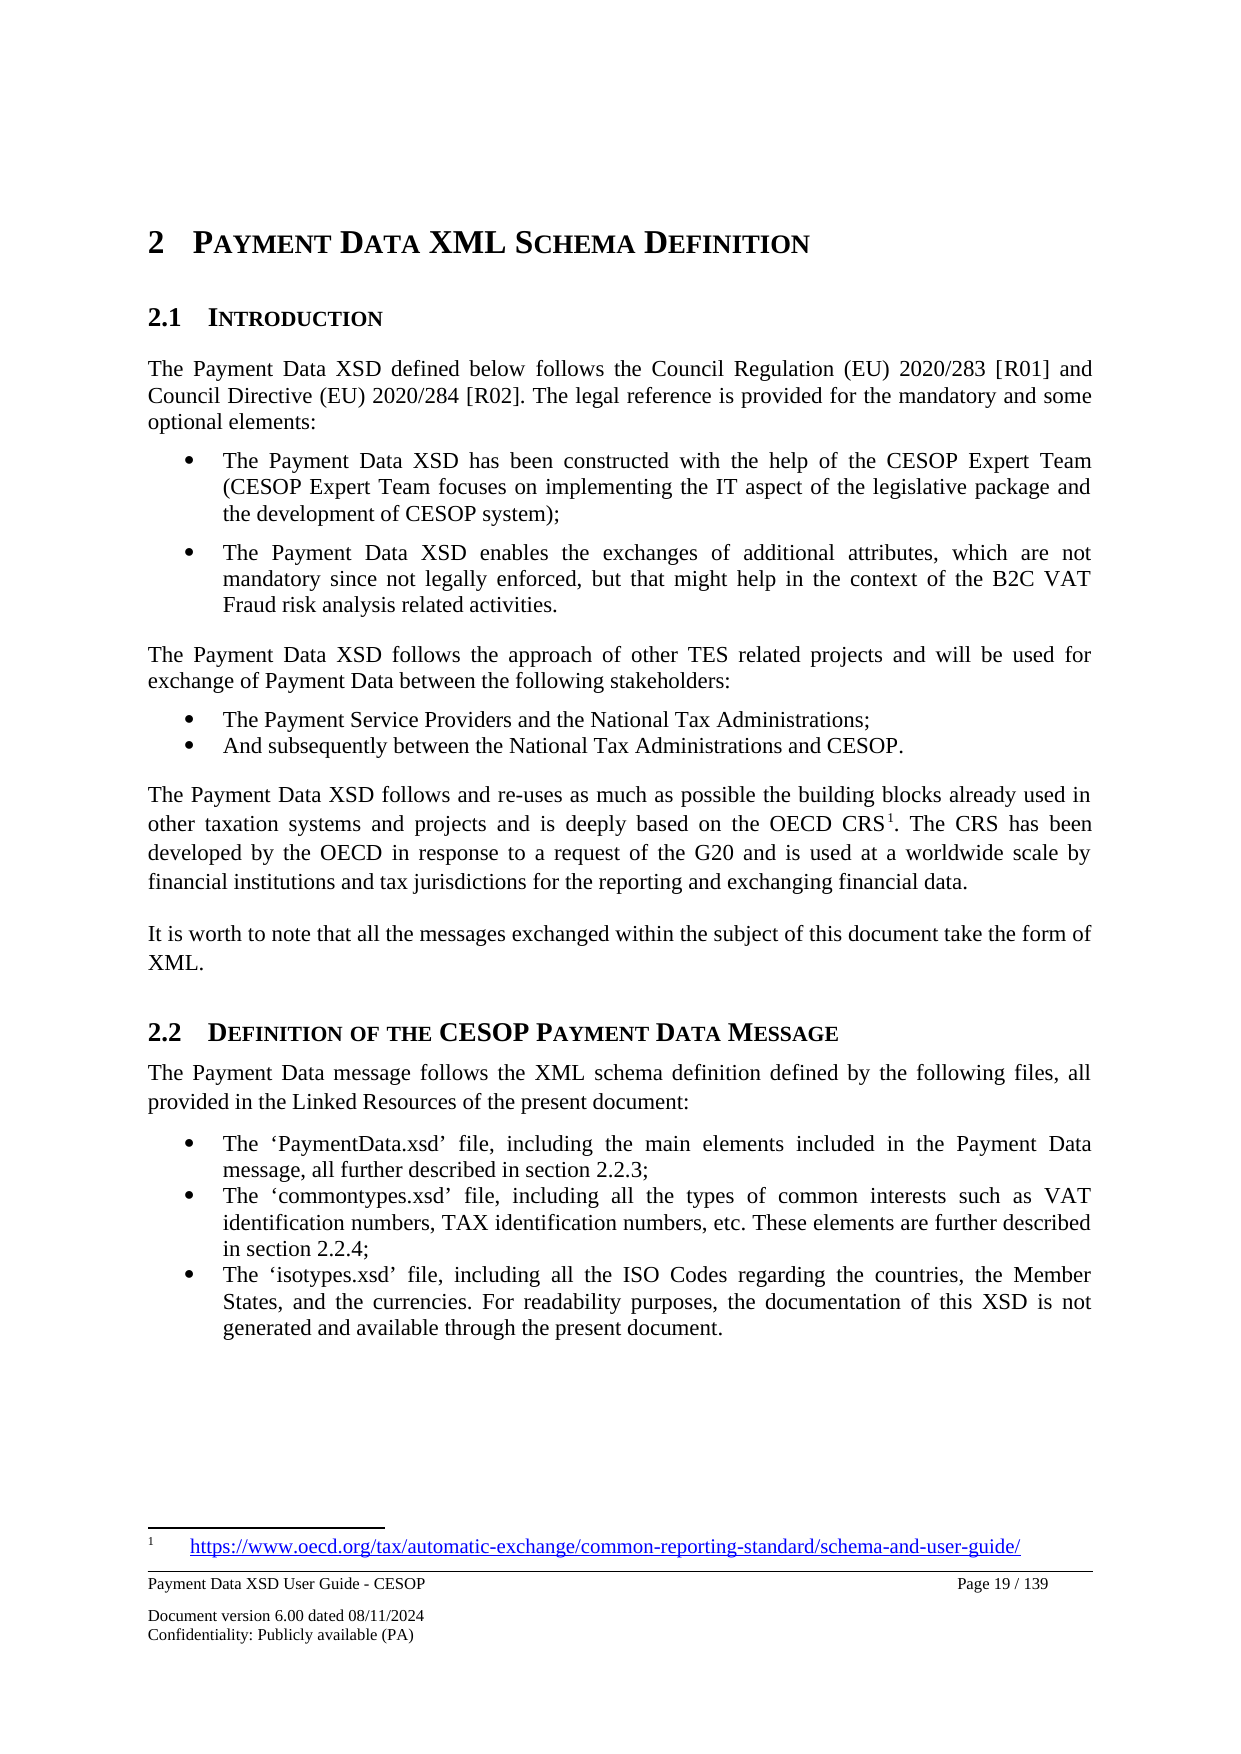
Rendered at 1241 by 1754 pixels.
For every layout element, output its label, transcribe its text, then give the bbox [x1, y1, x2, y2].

subtitle Payment Data XML Schema Definition [148, 222, 1093, 260]
text The Payment Data message follows the XML schema definition defined by the following files, all provided in the Linked Resources of the present document: [148, 1059, 1093, 1114]
list And subsequently between the National Tax Administrations and CESOP. [185, 732, 1093, 758]
list The Payment Data XSD enables the exchanges of additional attributes, which are not mandatory since not legally enforced, but that might help in the context of the B2C VAT Fraud risk analysis related activities. [185, 539, 1093, 618]
text The Payment Data XSD defined below follows the Council Regulation (EU) 2020/283 [R01] and Council Directive (EU) 2020/284 [R02]. The legal reference is provided for the mandatory and some optional elements: [148, 356, 1093, 434]
subtitle Introduction [148, 301, 1093, 333]
list The Payment Service Providers and the National Tax Administrations; [185, 706, 1093, 732]
list The ‘PaymentData.xsd’ file, including the main elements included in the Payment Data message, all further described in section 2.2.3; [185, 1130, 1093, 1182]
text The Payment Data XSD follows and re-uses as much as possible the building blocks already used in other taxation systems and projects and is deeply based on the OECD CRS. The CRS has been developed by the OECD in response to a request of the G20 and is used at a worldwide scale by financial institutions and tax jurisdictions for the reporting and exchanging financial data. [148, 781, 1093, 895]
subtitle Definition of the CESOP Payment Data Message [148, 1016, 1093, 1047]
list The ‘commontypes.xsd’ file, including all the types of common interests such as VAT identification numbers, TAX identification numbers, etc. These elements are further described in section 2.2.4; [185, 1182, 1093, 1261]
list The ‘isotypes.xsd’ file, including all the ISO Codes regarding the countries, the Member States, and the currencies. For readability purposes, the documentation of this XSD is not generated and available through the present document. [185, 1261, 1093, 1341]
text The Payment Data XSD follows the approach of other TES related projects and will be used for exchange of Payment Data between the following stakeholders: [148, 641, 1093, 693]
list The Payment Data XSD has been constructed with the help of the CESOP Expert Team (CESOP Expert Team focuses on implementing the IT aspect of the legislative package and the development of CESOP system); [185, 447, 1093, 526]
text It is worth to note that all the messages exchanged within the subject of this document take the form of XML. [148, 920, 1093, 976]
